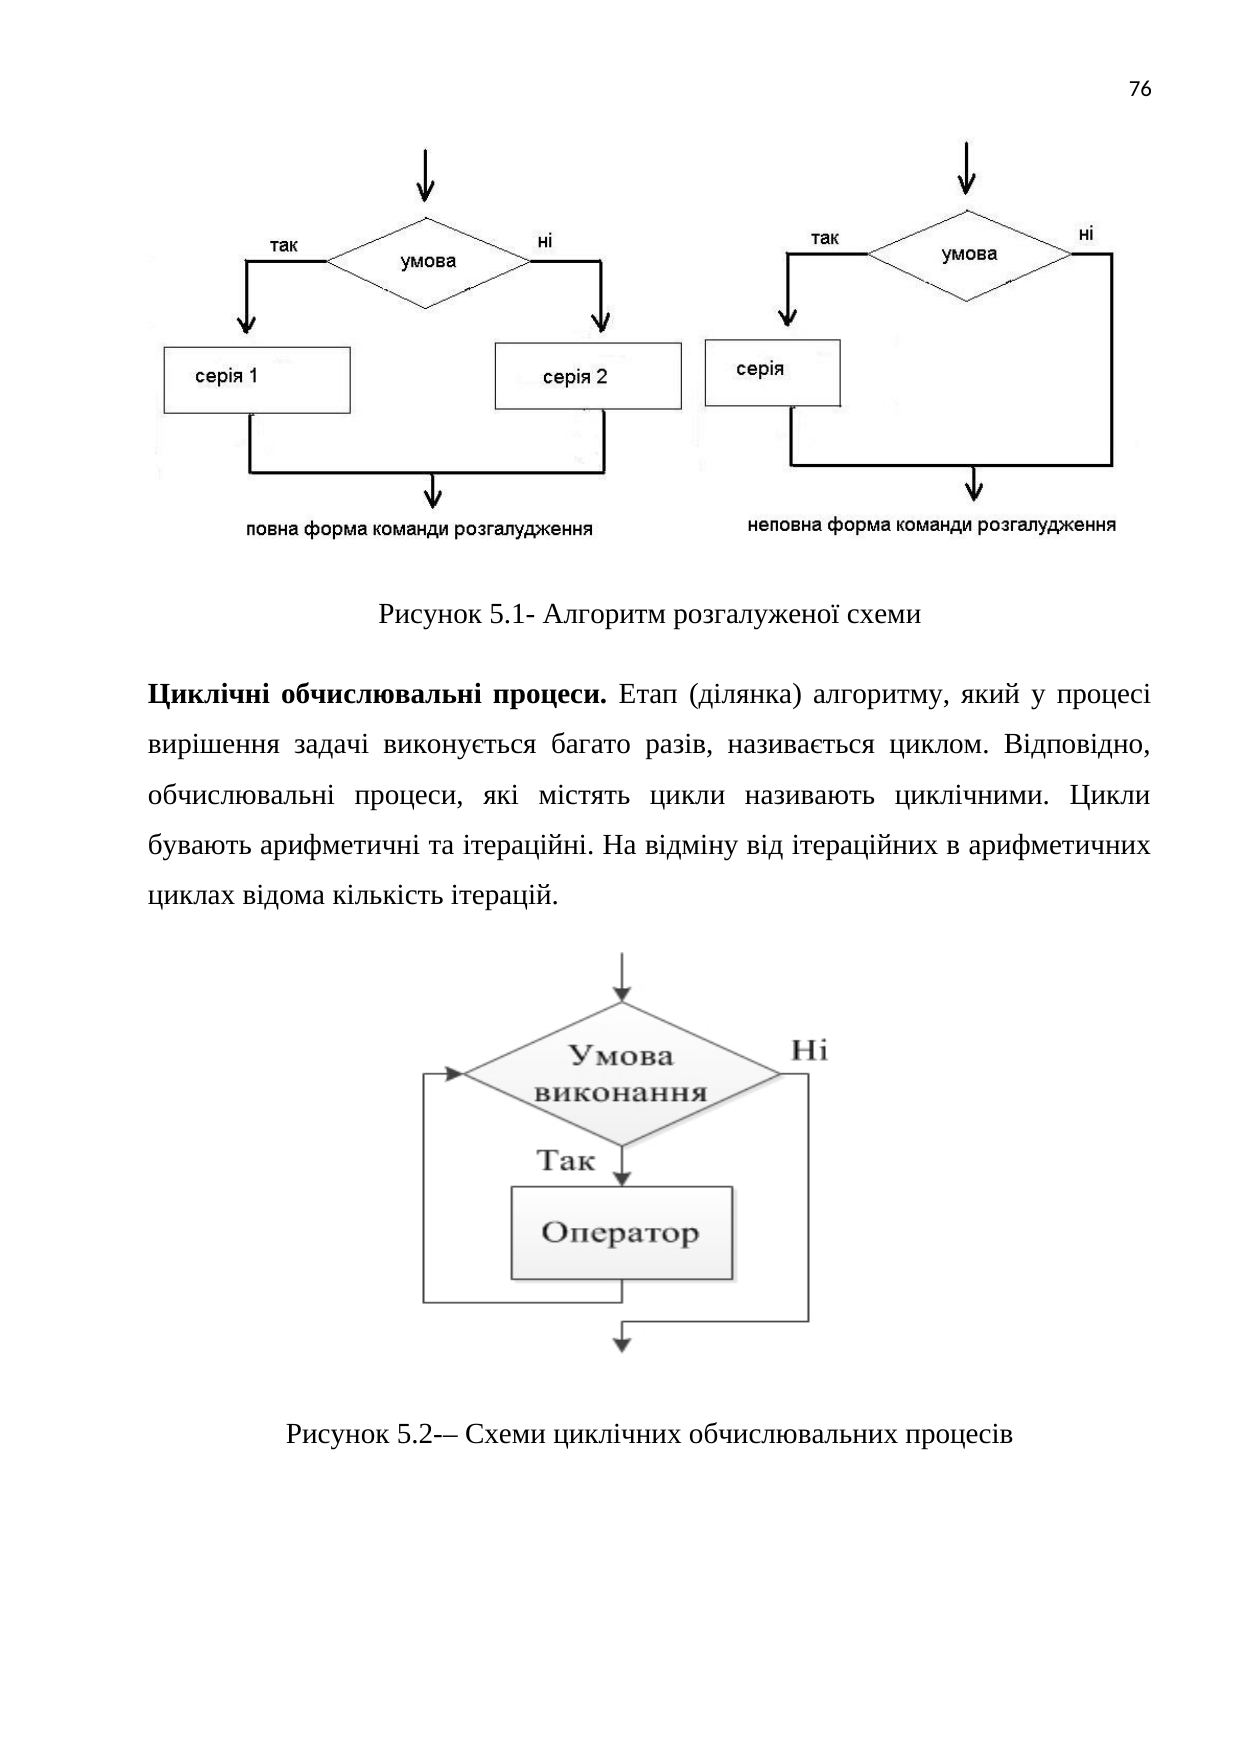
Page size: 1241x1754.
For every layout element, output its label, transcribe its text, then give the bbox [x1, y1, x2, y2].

picture [147, 129, 1152, 554]
picture [421, 951, 832, 1354]
text Рисунок 5.1- Алгоритм розгалуженої схеми [148, 597, 1152, 630]
text Циклічні обчислювальні процеси. Етап (ділянка) алгоритму, який у процесі вирішення задачі виконується багато разів, називається циклом. Відповідно, обчислювальні процеси, які містять цикли називають циклічними. Цикли бувають арифметичні та ітераційні. На відміну від ітераційних в арифметичних циклах відома кількість ітерацій. [148, 676, 1152, 911]
